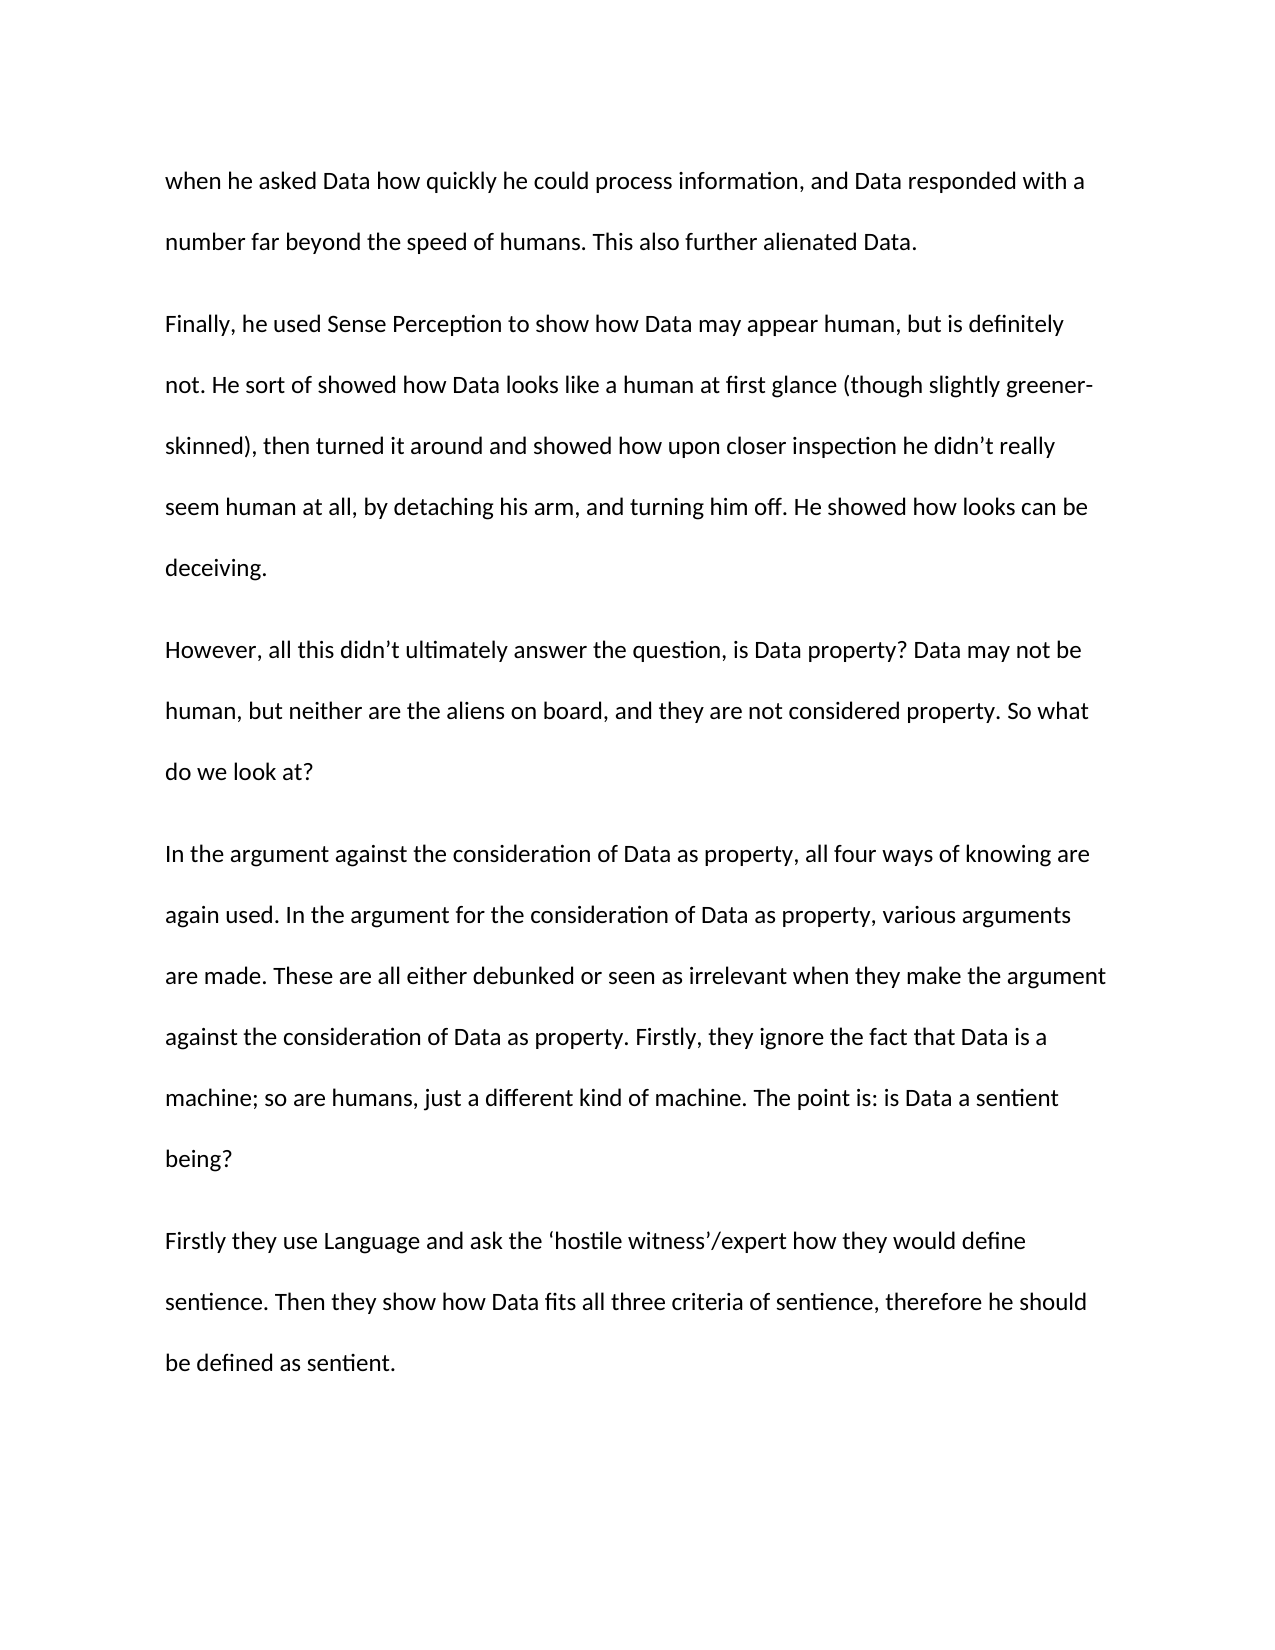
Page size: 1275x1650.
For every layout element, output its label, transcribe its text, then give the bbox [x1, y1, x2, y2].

text However, all this didn’t ultimately answer the question, is Data property? Data may not be human, but neither are the aliens on board, and they are not considered property. So what do we look at? [165, 634, 1110, 787]
text Firstly they use Language and ask the ‘hostile witness’/expert how they would define sentience. Then they show how Data fits all three criteria of sentience, therefore he should be defined as sentient. [165, 1225, 1110, 1378]
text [165, 165, 1110, 257]
text In the argument against the consideration of Data as property, all four ways of knowing are again used. In the argument for the consideration of Data as property, various arguments are made. These are all either debunked or seen as irrelevant when they make the argument against the consideration of Data as property. Firstly, they ignore the fact that Data is a machine; so are humans, just a different kind of machine. The point is: is Data a sentient being? [165, 838, 1110, 1174]
text Finally, he used Sense Perception to show how Data may appear human, but is definitely not. He sort of showed how Data looks like a human at first glance (though slightly greener-skinned), then turned it around and showed how upon closer inspection he didn’t really seem human at all, by detaching his arm, and turning him off. He showed how looks can be deceiving. [165, 308, 1110, 583]
